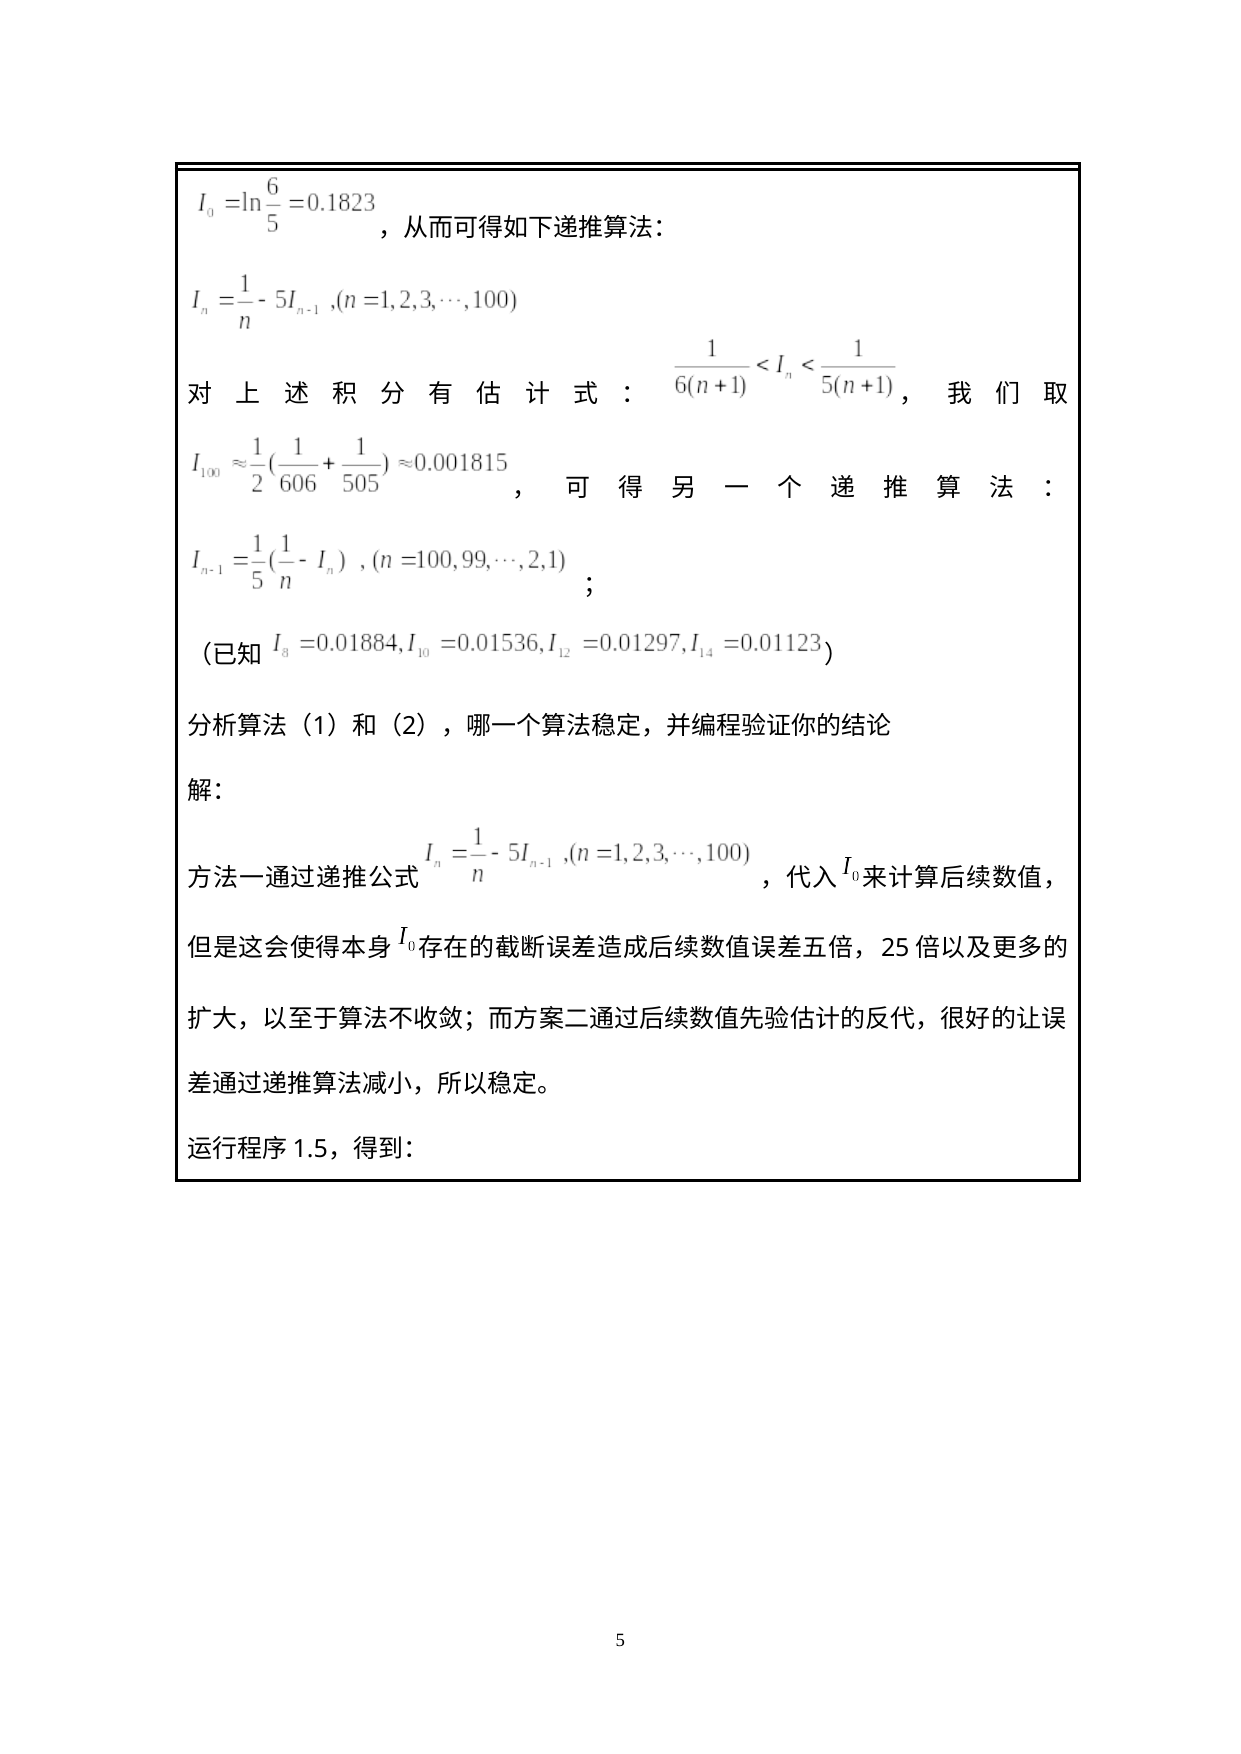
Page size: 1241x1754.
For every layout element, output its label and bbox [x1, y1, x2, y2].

table_cell [178, 171, 1078, 1179]
